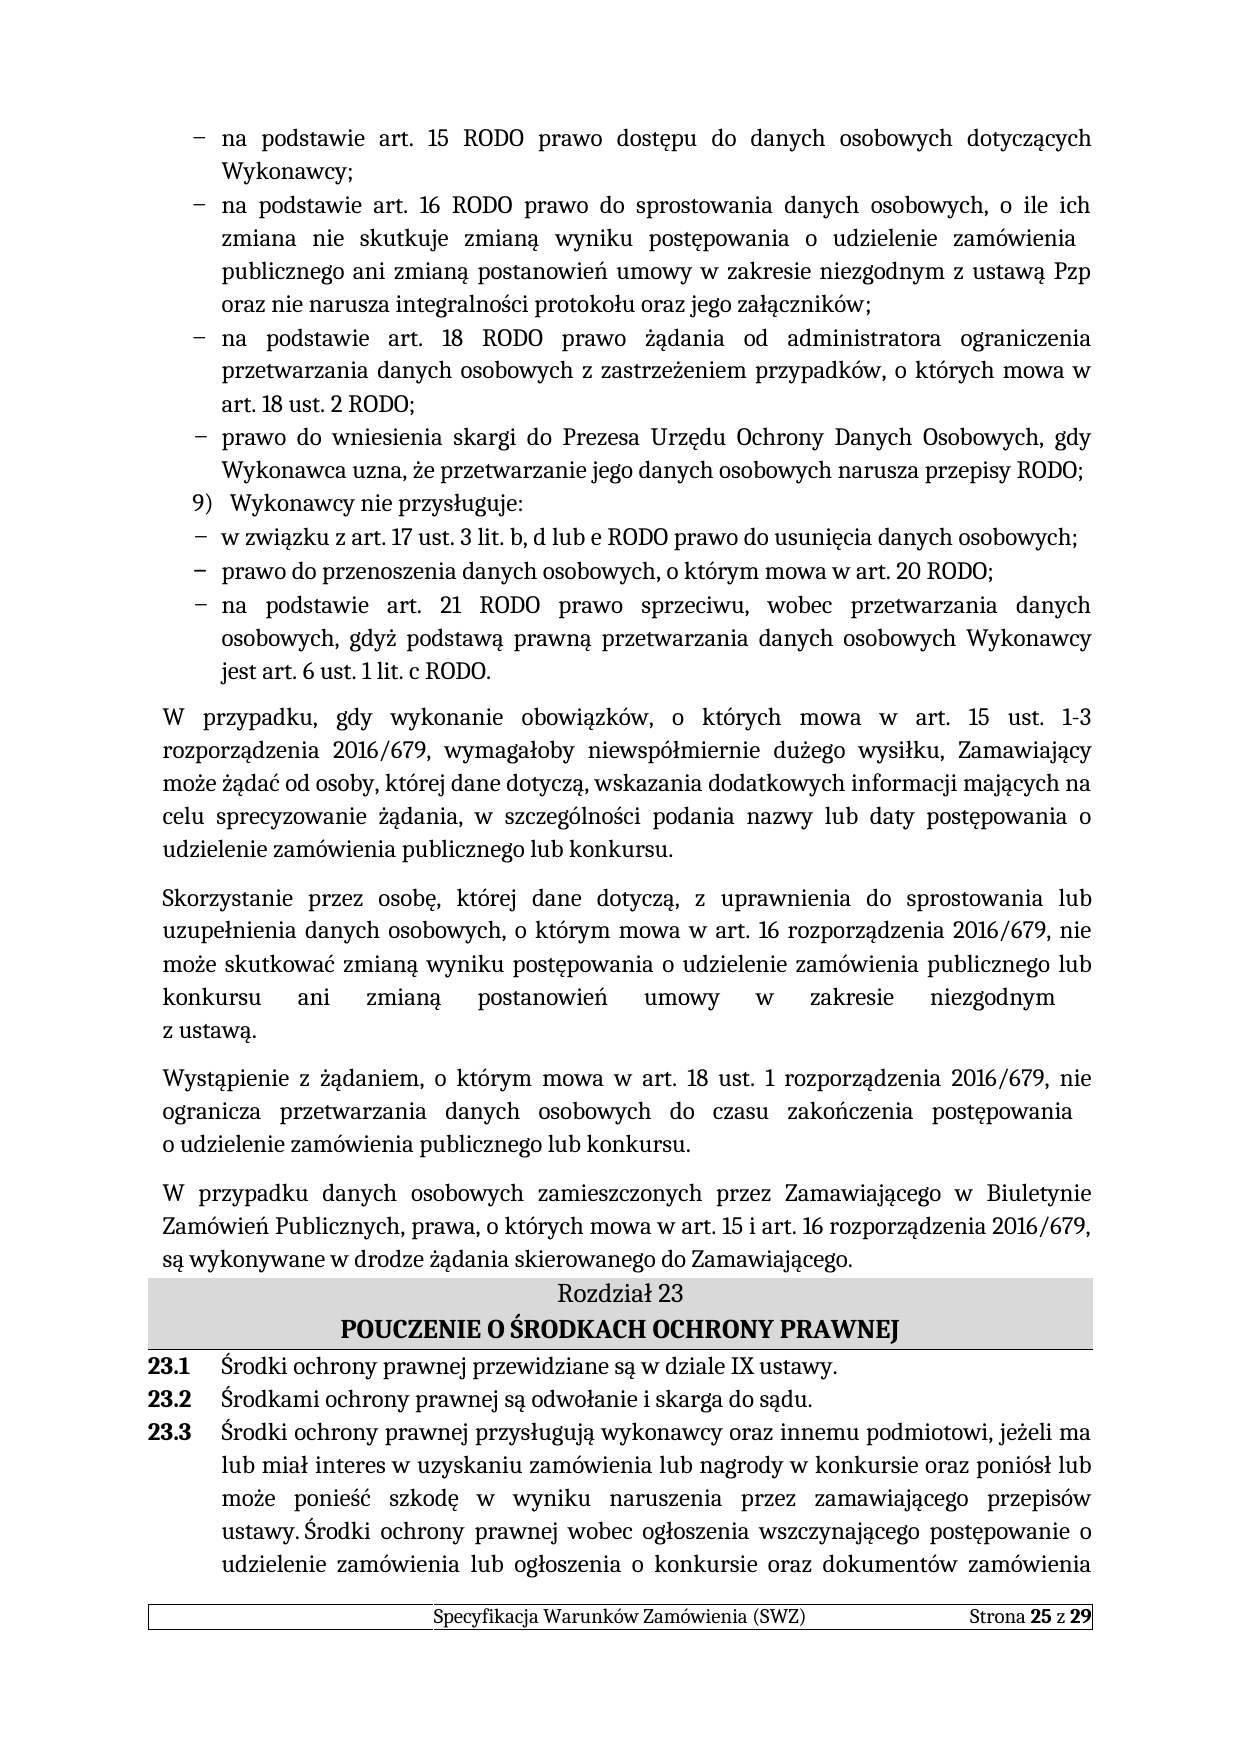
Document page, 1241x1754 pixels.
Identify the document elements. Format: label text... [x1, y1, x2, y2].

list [148, 1418, 1093, 1579]
text Wystąpienie z żądaniem, o którym mowa w art. 18 ust. 1 rozporządzenia 2016/679, nie ogranicza przetwarzania danych osobowych do czasu zakończenia postępowania o udzielenie zamówienia publicznego lub konkursu. [162, 1064, 1093, 1159]
list Środkami ochrony prawnej są odwołanie i skarga do sądu. [148, 1385, 1093, 1414]
list prawo do przenoszenia danych osobowych, o którym mowa w art. 20 RODO; [192, 556, 1093, 586]
list w związku z art. 17 ust. 3 lit. b, d lub e RODO prawo do usunięcia danych osobowych; [192, 522, 1093, 552]
list Wykonawcy nie przysługuje: [192, 489, 1093, 518]
table_header Rozdział 23 POUCZENIE O ŚRODKACH OCHRONY PRAWNEJ [148, 1278, 1093, 1349]
text W przypadku, gdy wykonanie obowiązków, o których mowa w art. 15 ust. 1-3 rozporządzenia 2016/679, wymagałoby niewspółmiernie dużego wysiłku, Zamawiający może żądać od osoby, której dane dotyczą, wskazania dodatkowych informacji mających na celu sprecyzowanie żądania, w szczególności podania nazwy lub daty postępowania o udzielenie zamówienia publicznego lub konkursu. [162, 703, 1093, 863]
list na podstawie art. 21 RODO prawo sprzeciwu, wobec przetwarzania danych osobowych, gdyż podstawą prawną przetwarzania danych osobowych Wykonawcy jest art. 6 ust. 1 lit. c RODO. [192, 590, 1093, 686]
list na podstawie art. 16 RODO prawo do sprostowania danych osobowych, o ile ich zmiana nie skutkuje zmianą wyniku postępowania o udzielenie zamówienia publicznego ani zmianą postanowień umowy w zakresie niezgodnym z ustawą Pzp oraz nie narusza integralności protokołu oraz jego załączników; [192, 190, 1093, 318]
list Środki ochrony prawnej przewidziane są w dziale IX ustawy. [148, 1352, 1093, 1381]
list na podstawie art. 15 RODO prawo dostępu do danych osobowych dotyczących Wykonawcy; [192, 123, 1093, 185]
text Skorzystanie przez osobę, której dane dotyczą, z uprawnienia do sprostowania lub uzupełnienia danych osobowych, o którym mowa w art. 16 rozporządzenia 2016/679, nie może skutkować zmianą wyniku postępowania o udzielenie zamówienia publicznego lub konkursu ani zmianą postanowień umowy w zakresie niezgodnym z ustawą. [162, 883, 1093, 1044]
list na podstawie art. 18 RODO prawo żądania od administratora ograniczenia przetwarzania danych osobowych z zastrzeżeniem przypadków, o których mowa w art. 18 ust. 2 RODO; [192, 323, 1093, 418]
list prawo do wniesienia skargi do Prezesa Urzędu Ochrony Danych Osobowych, gdy Wykonawca uzna, że przetwarzanie jego danych osobowych narusza przepisy RODO; [192, 422, 1093, 485]
text W przypadku danych osobowych zamieszczonych przez Zamawiającego w Biuletynie Zamówień Publicznych, prawa, o których mowa w art. 15 i art. 16 rozporządzenia 2016/679, są wykonywane w drodze żądania skierowanego do Zamawiającego. [162, 1185, 1093, 1274]
